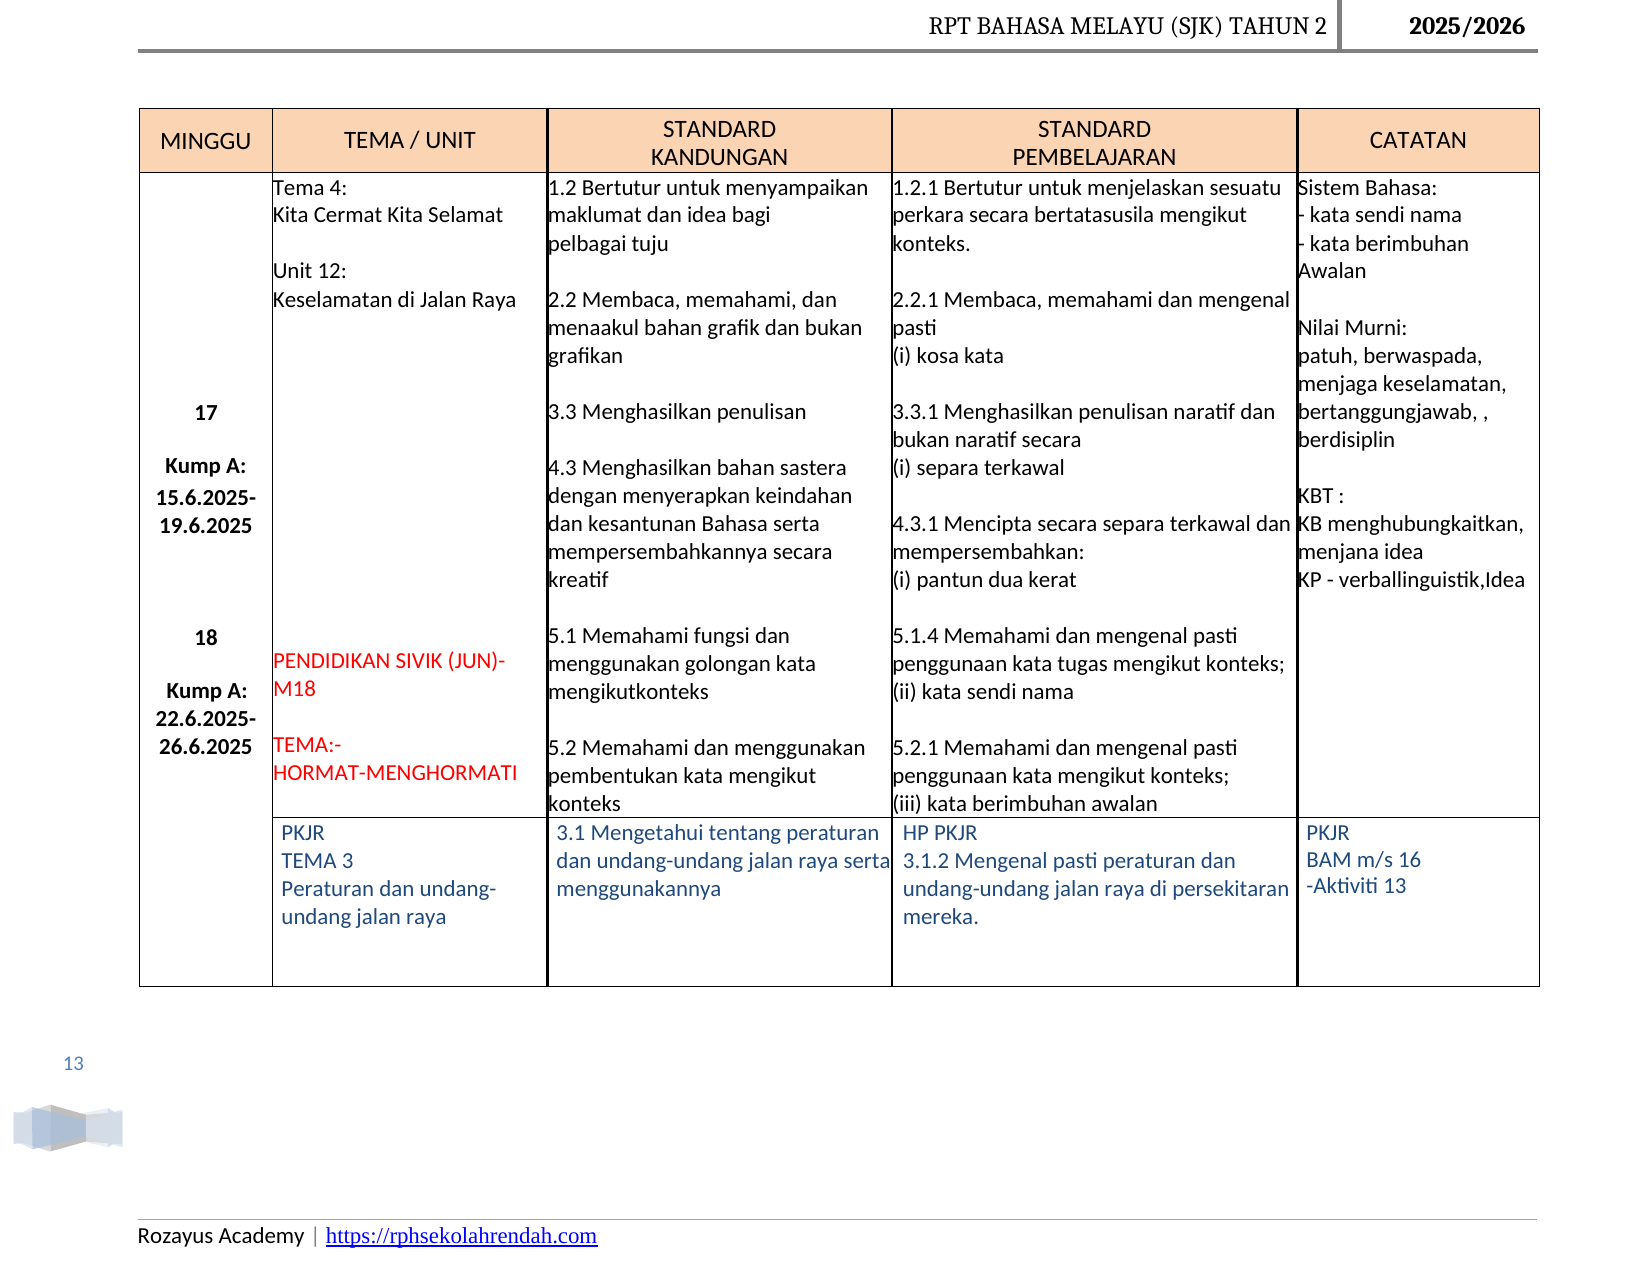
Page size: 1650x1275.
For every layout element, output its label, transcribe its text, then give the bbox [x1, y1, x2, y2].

table_cell PKJR TEMA 3 Peraturan dan undang-undang jalan raya [273, 818, 546, 986]
table_header MINGGU [140, 109, 272, 172]
table_cell HP PKJR 3.1.2 Mengenal pasti peraturan dan undang-undang jalan raya di persekitaran mereka. [893, 818, 1296, 986]
table_header TEMA / UNIT [273, 109, 546, 172]
table_cell 17 Kump A: 15.6.2025-19.6.2025 18 Kump A: 22.6.2025-26.6.2025 [140, 173, 272, 986]
table_header CATATAN [1299, 109, 1539, 172]
table_cell Sistem Bahasa: - kata sendi nama - kata berimbuhan Awalan Nilai Murni: patuh, berwaspada, menjaga keselamatan, bertanggungjawab, , berdisiplin KBT : KB menghubungkaitkan, menjana idea KP - verballinguistik,Idea [1299, 173, 1539, 817]
table_cell 1.2 Bertutur untuk menyampaikan maklumat dan idea bagi pelbagai tuju 2.2 Membaca, memahami, dan menaakul bahan grafik dan bukan grafikan 3.3 Menghasilkan penulisan 4.3 Menghasilkan bahan sastera dengan menyerapkan keindahan dan kesantunan Bahasa serta mempersembahkannya secara kreatif 5.1 Memahami fungsi dan menggunakan golongan kata mengikutkonteks 5.2 Memahami dan menggunakan pembentukan kata mengikut konteks [549, 173, 891, 817]
table_cell 1.2.1 Bertutur untuk menjelaskan sesuatu perkara secara bertatasusila mengikut konteks. 2.2.1 Membaca, memahami dan mengenal pasti (i) kosa kata 3.3.1 Menghasilkan penulisan naratif dan bukan naratif secara (i) separa terkawal 4.3.1 Mencipta secara separa terkawal dan mempersembahkan: (i) pantun dua kerat 5.1.4 Memahami dan mengenal pasti penggunaan kata tugas mengikut konteks; (ii) kata sendi nama 5.2.1 Memahami dan mengenal pasti penggunaan kata mengikut konteks; (iii) kata berimbuhan awalan [893, 173, 1296, 817]
table_header STANDARD PEMBELAJARAN [893, 109, 1296, 172]
table_cell 3.1 Mengetahui tentang peraturan dan undang-undang jalan raya serta menggunakannya [549, 818, 891, 986]
table_header STANDARD KANDUNGAN [549, 109, 891, 172]
table_cell Tema 4: Kita Cermat Kita Selamat Unit 12: Keselamatan di Jalan Raya PENDIDIKAN SIVIK (JUN)-M18 TEMA:- HORMAT-MENGHORMATI [273, 173, 546, 817]
table_cell PKJR BAM m/s 16 -Aktiviti 13 [1299, 818, 1539, 986]
